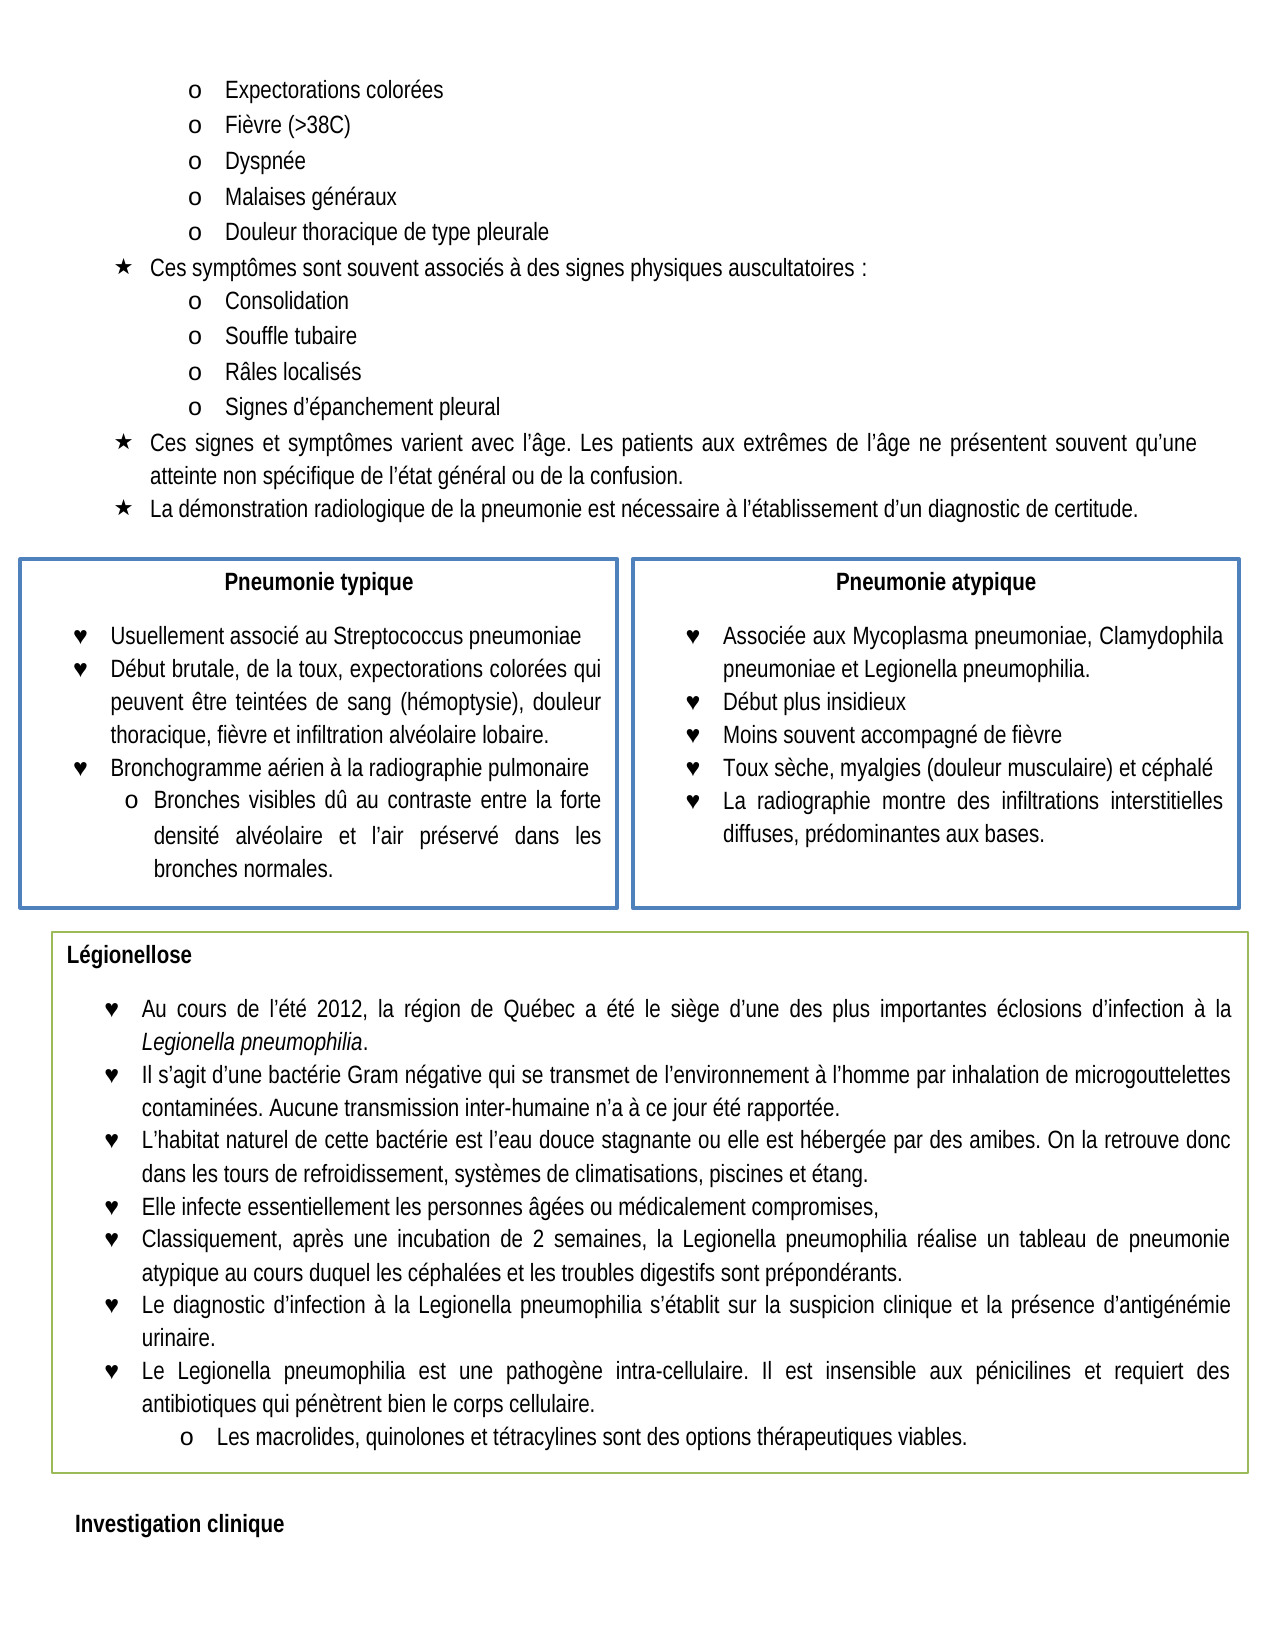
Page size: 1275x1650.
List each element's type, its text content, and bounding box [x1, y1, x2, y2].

list Souffle tubaire [187, 321, 1200, 352]
list Malaises généraux [187, 182, 1200, 212]
list Dyspnée [187, 146, 1200, 177]
list Râles localisés [187, 357, 1200, 388]
list Douleur thoracique de type pleurale [187, 217, 1200, 248]
list La démonstration radiologique de la pneumonie est nécessaire à l’établissement d’un diagnostic de certitude. [112, 494, 1200, 523]
list Signes d’épanchement pleural [187, 392, 1200, 423]
list Ces signes et symptômes varient avec l’âge. Les patients aux extrêmes de l’âge ne présentent souvent qu’une atteinte non spécifique de l’état général ou de la confusion. [112, 428, 1200, 489]
list Consolidation [187, 286, 1200, 317]
text Investigation clinique [75, 1509, 1200, 1538]
list Ces symptômes sont souvent associés à des signes physiques auscultatoires : [112, 253, 1200, 281]
list Fièvre (>38C) [187, 111, 1200, 141]
list Expectorations colorées [187, 75, 1200, 106]
